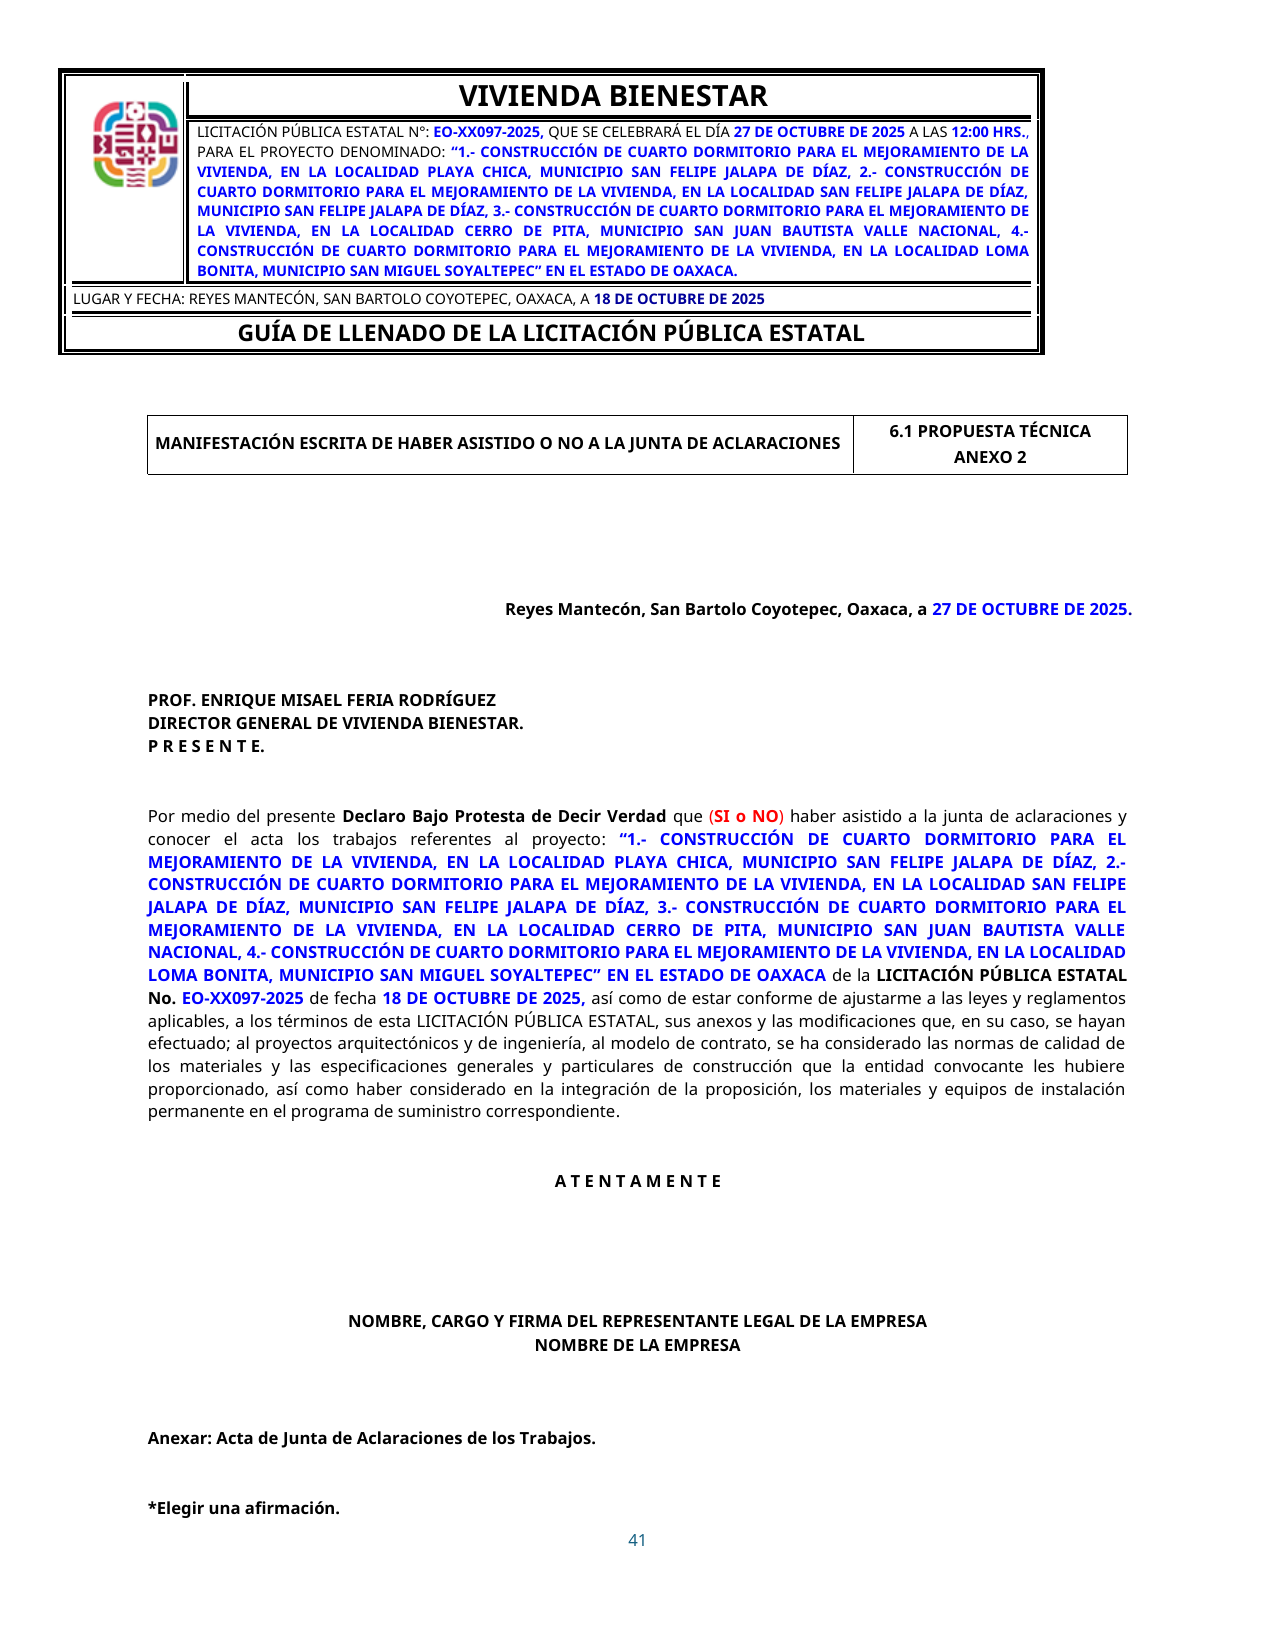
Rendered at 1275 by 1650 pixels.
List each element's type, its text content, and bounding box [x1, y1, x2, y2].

text DIRECTOR GENERAL DE VIVIENDA BIENESTAR. [148, 712, 1127, 734]
text P R E S E N T E. [148, 735, 1127, 758]
picture [82, 93, 183, 193]
table_header MANIFESTACIÓN ESCRITA DE HABER ASISTIDO O NO A LA JUNTA DE ACLARACIONES [148, 416, 853, 473]
table_header 6.1 PROPUESTA TÉCNICA ANEXO 2 [854, 416, 1127, 473]
text NOMBRE, CARGO Y FIRMA DEL REPRESENTANTE LEGAL DE LA EMPRESA [148, 1310, 1127, 1333]
text Por medio del presente Declaro Bajo Protesta de Decir Verdad que (SI o NO) haber asistido a la junta de aclaraciones y conocer el acta los trabajos referentes al proyecto: “1.- CONSTRUCCIÓN DE CUARTO DORMITORIO PARA EL MEJORAMIENTO DE LA VIVIENDA, EN LA LOCALIDAD PLAYA CHICA, MUNICIPIO SAN FELIPE JALAPA DE DÍAZ, 2.- CONSTRUCCIÓN DE CUARTO DORMITORIO PARA EL MEJORAMIENTO DE LA VIVIENDA, EN LA LOCALIDAD SAN FELIPE JALAPA DE DÍAZ, MUNICIPIO SAN FELIPE JALAPA DE DÍAZ, 3.- CONSTRUCCIÓN DE CUARTO DORMITORIO PARA EL MEJORAMIENTO DE LA VIVIENDA, EN LA LOCALIDAD CERRO DE PITA, MUNICIPIO SAN JUAN BAUTISTA VALLE NACIONAL, 4.- CONSTRUCCIÓN DE CUARTO DORMITORIO PARA EL MEJORAMIENTO DE LA VIVIENDA, EN LA LOCALIDAD LOMA BONITA, MUNICIPIO SAN MIGUEL SOYALTEPEC” EN EL ESTADO DE OAXACA de la LICITACIÓN PÚBLICA ESTATAL No. EO-XX097-2025 de fecha 18 DE OCTUBRE DE 2025, así como de estar conforme de ajustarme a las leyes y reglamentos aplicables, a los términos de esta LICITACIÓN PÚBLICA ESTATAL, sus anexos y las modificaciones que, en su caso, se hayan efectuado; al proyectos arquitectónicos y de ingeniería, al modelo de contrato, se ha considerado las normas de calidad de los materiales y las especificaciones generales y particulares de construcción que la entidad convocante les hubiere proporcionado, así como haber considerado en la integración de la proposición, los materiales y equipos de instalación permanente en el programa de suministro correspondiente. [148, 805, 1127, 1123]
text Reyes Mantecón, San Bartolo Coyotepec, Oaxaca, a 27 DE OCTUBRE DE 2025. [148, 597, 1132, 620]
text PROF. ENRIQUE MISAEL FERIA RODRÍGUEZ [148, 688, 1127, 711]
picture [184, 93, 189, 193]
text *Elegir una afirmación. [148, 1497, 1127, 1519]
text A T E N T A M E N T E [148, 1170, 1127, 1193]
text Anexar: Acta de Junta de Aclaraciones de los Trabajos. [148, 1427, 1127, 1449]
text NOMBRE DE LA EMPRESA [148, 1333, 1127, 1356]
